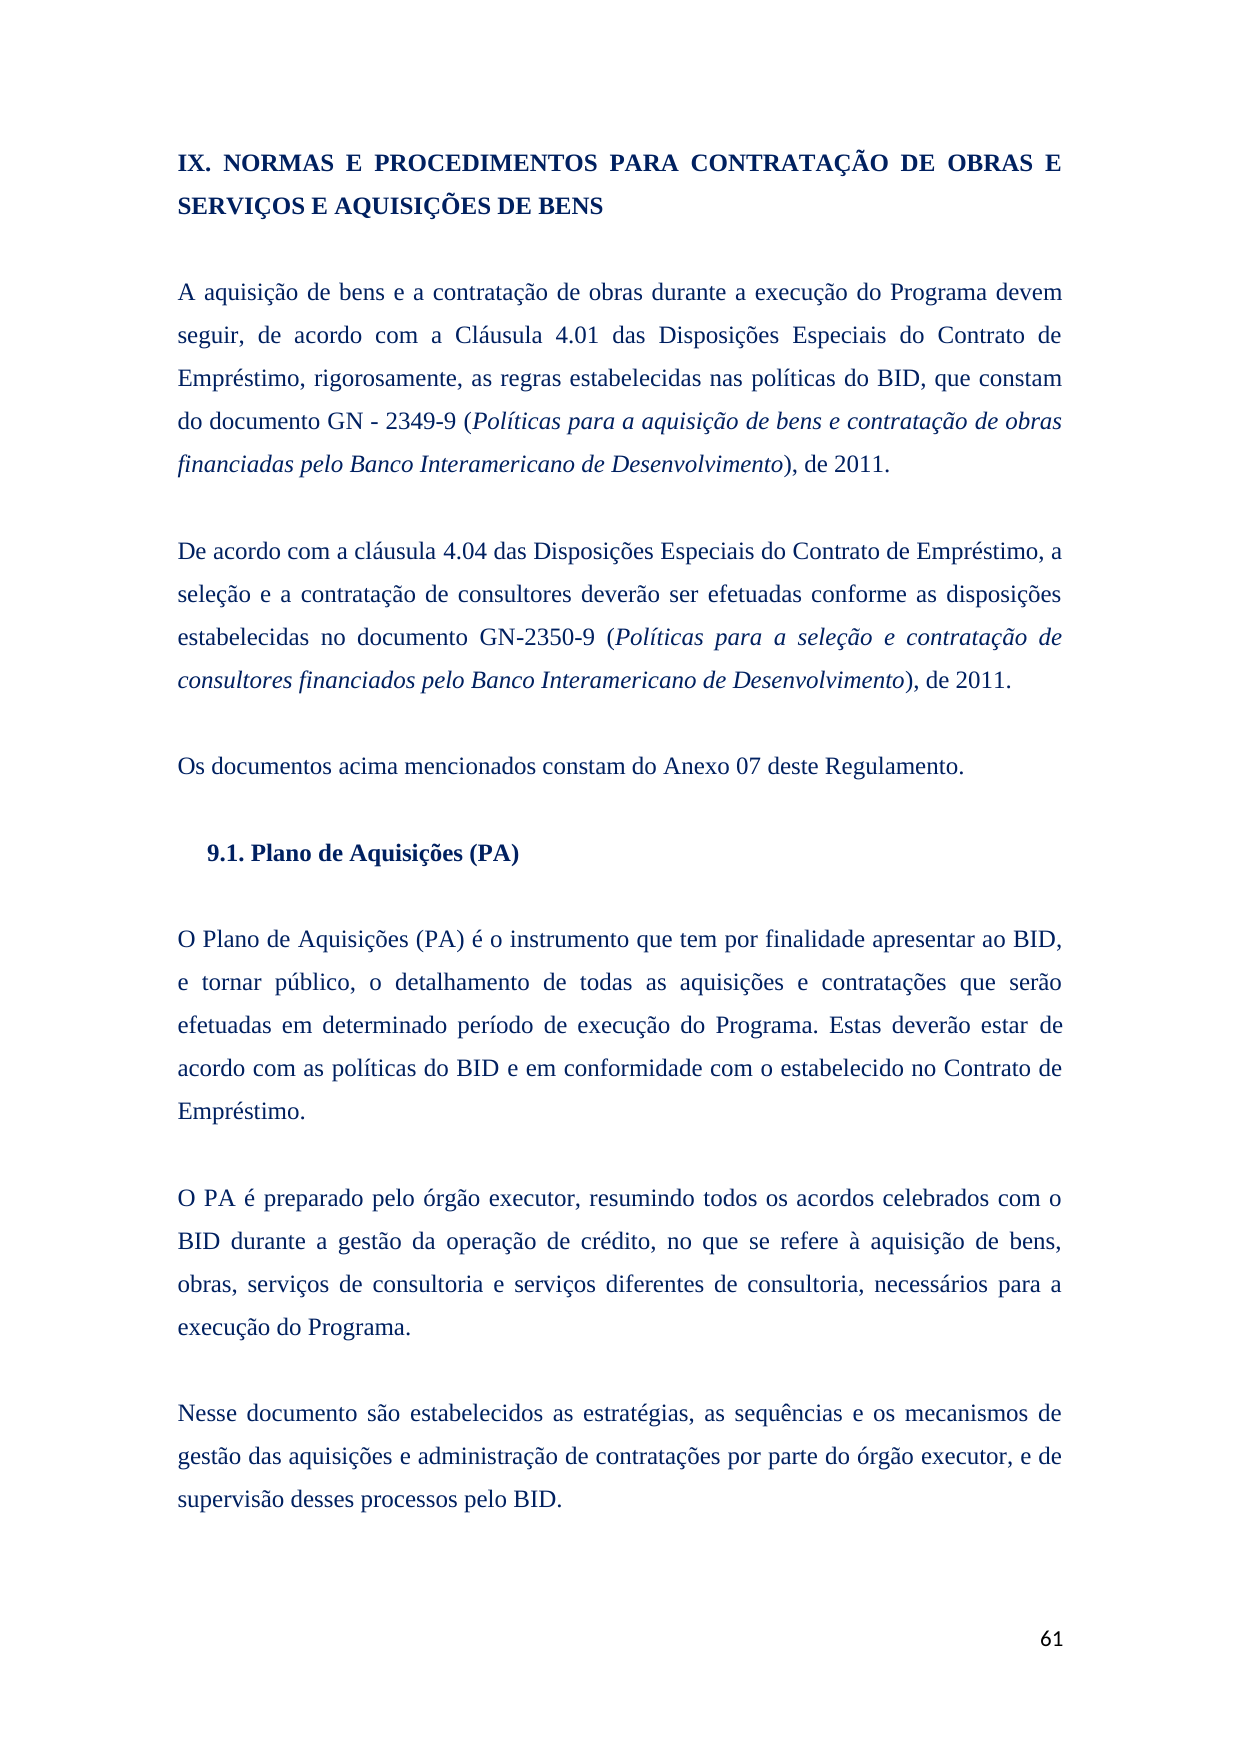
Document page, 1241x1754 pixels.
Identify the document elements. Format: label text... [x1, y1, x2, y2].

list IX. NORMAS E PROCEDIMENTOS PARA CONTRATAÇÃO DE OBRAS E SERVIÇOS E AQUISIÇÕES DE BENS [177, 148, 1063, 219]
text 9.1. Plano de Aquisições (PA) [177, 838, 1063, 866]
list O Plano de Aquisições (PA) é o instrumento que tem por finalidade apresentar ao BID, e tornar público, o detalhamento de todas as aquisições e contratações que serão efetuadas em determinado período de execução do Programa. Estas deverão estar de acordo com as políticas do BID e em conformidade com o estabelecido no Contrato de Empréstimo. [177, 924, 1063, 1125]
text Nesse documento são estabelecidos as estratégias, as sequências e os mecanismos de gestão das aquisições e administração de contratações por parte do órgão executor, e de supervisão desses processos pelo BID. [177, 1398, 1063, 1513]
text Os documentos acima mencionados constam do Anexo 07 deste Regulamento. [177, 751, 1063, 780]
text A aquisição de bens e a contratação de obras durante a execução do Programa devem seguir, de acordo com a Cláusula 4.01 das Disposições Especiais do Contrato de Empréstimo, rigorosamente, as regras estabelecidas nas políticas do BID, que constam do documento GN - 2349-9 (Políticas para a aquisição de bens e contratação de obras financiadas pelo Banco Interamericano de Desenvolvimento), de 2011. [177, 277, 1063, 478]
text De acordo com a cláusula 4.04 das Disposições Especiais do Contrato de Empréstimo, a seleção e a contratação de consultores deverão ser efetuadas conforme as disposições estabelecidas no documento GN-2350-9 (Políticas para a seleção e contratação de consultores financiados pelo Banco Interamericano de Desenvolvimento), de 2011. [177, 536, 1063, 694]
text O PA é preparado pelo órgão executor, resumindo todos os acordos celebrados com o BID durante a gestão da operação de crédito, no que se refere à aquisição de bens, obras, serviços de consultoria e serviços diferentes de consultoria, necessários para a execução do Programa. [177, 1183, 1063, 1341]
